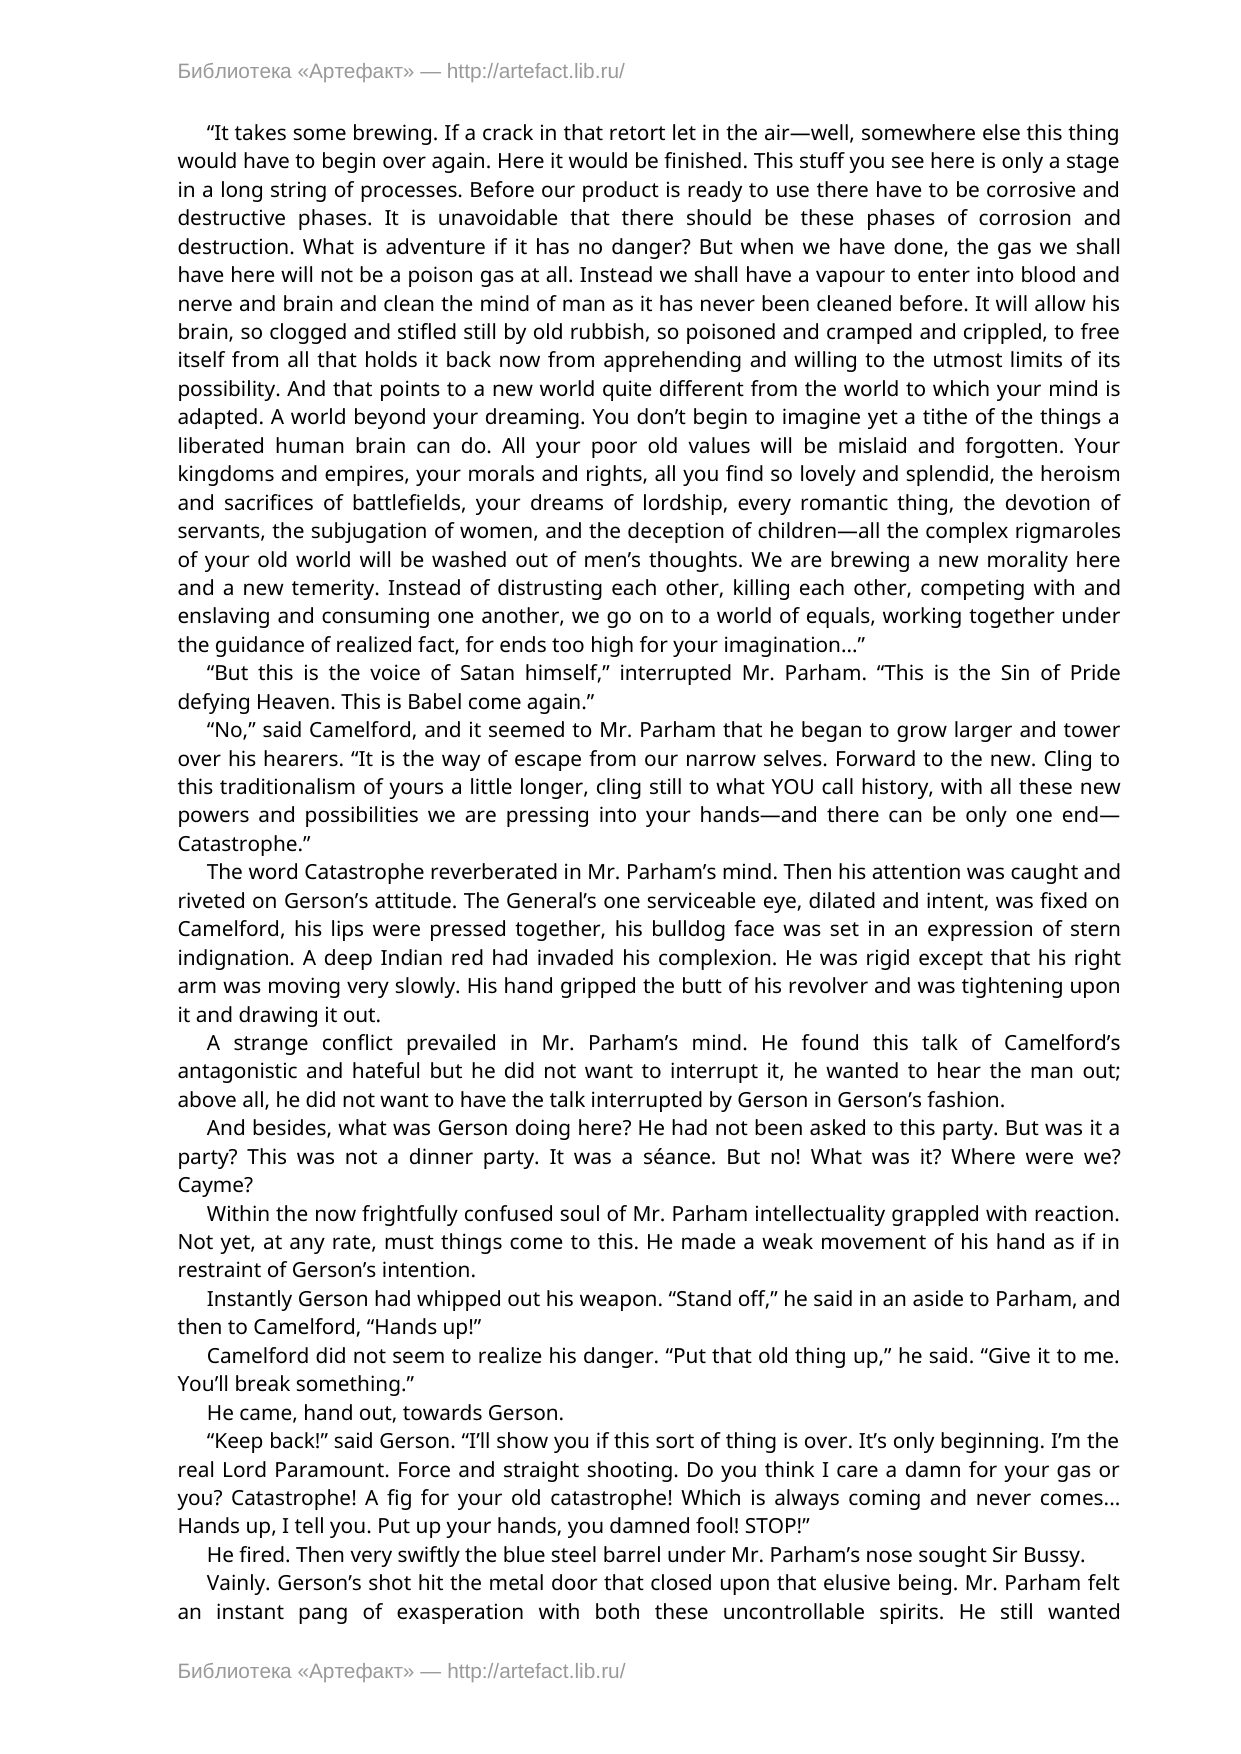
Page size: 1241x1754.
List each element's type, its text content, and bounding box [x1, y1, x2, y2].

text Camelford did not seem to realize his danger. “Put that old thing up,” he said. “Give it to me. You’ll break something.” [177, 1341, 1122, 1398]
text “It takes some brewing. If a crack in that retort let in the air—well, somewhere else this thing would have to begin over again. Here it would be finished. This stuff you see here is only a stage in a long string of processes. Before our product is ready to use there have to be corrosive and destructive phases. It is unavoidable that there should be these phases of corrosion and destruction. What is adventure if it has no danger? But when we have done, the gas we shall have here will not be a poison gas at all. Instead we shall have a vapour to enter into blood and nerve and brain and clean the mind of man as it has never been cleaned before. It will allow his brain, so clogged and stifled still by old rubbish, so poisoned and cramped and crippled, to free itself from all that holds it back now from apprehending and willing to the utmost limits of its possibility. And that points to a new world quite different from the world to which your mind is adapted. A world beyond your dreaming. You don’t begin to imagine yet a tithe of the things a liberated human brain can do. All your poor old values will be mislaid and forgotten. Your kingdoms and empires, your morals and rights, all you find so lovely and splendid, the heroism and sacrifices of battlefields, your dreams of lordship, every romantic thing, the devotion of servants, the subjugation of women, and the deception of children—all the complex rigmaroles of your old world will be washed out of men’s thoughts. We are brewing a new morality here and a new temerity. Instead of distrusting each other, killing each other, competing with and enslaving and consuming one another, we go on to a world of equals, working together under the guidance of realized fact, for ends too high for your imagination...” [177, 118, 1122, 658]
text A strange conflict prevailed in Mr. Parham’s mind. He found this talk of Camelford’s antagonistic and hateful but he did not want to interrupt it, he wanted to hear the man out; above all, he did not want to have the talk interrupted by Gerson in Gerson’s fashion. [177, 1028, 1122, 1113]
text He came, hand out, towards Gerson. [177, 1398, 1122, 1426]
text He fired. Then very swiftly the blue steel barrel under Mr. Parham’s nose sought Sir Bussy. [177, 1540, 1122, 1568]
text “No,” said Camelford, and it seemed to Mr. Parham that he began to grow larger and tower over his hearers. “It is the way of escape from our narrow selves. Forward to the new. Cling to this traditionalism of yours a little longer, cling still to what YOU call history, with all these new powers and possibilities we are pressing into your hands—and there can be only one end—Catastrophe.” [177, 715, 1122, 857]
text And besides, what was Gerson doing here? He had not been asked to this party. But was it a party? This was not a dinner party. It was a séance. But no! What was it? Where were we? Cayme? [177, 1113, 1122, 1199]
text “But this is the voice of Satan himself,” interrupted Mr. Parham. “This is the Sin of Pride defying Heaven. This is Babel come again.” [177, 658, 1122, 715]
text The word Catastrophe reverberated in Mr. Parham’s mind. Then his attention was caught and riveted on Gerson’s attitude. The General’s one serviceable eye, dilated and intent, was fixed on Camelford, his lips were pressed together, his bulldog face was set in an expression of stern indignation. A deep Indian red had invaded his complexion. He was rigid except that his right arm was moving very slowly. His hand gripped the butt of his revolver and was tightening upon it and drawing it out. [177, 857, 1122, 1028]
text “Keep back!” said Gerson. “I’ll show you if this sort of thing is over. It’s only beginning. I’m the real Lord Paramount. Force and straight shooting. Do you think I care a damn for your gas or you? Catastrophe! A fig for your old catastrophe! Which is always coming and never comes... Hands up, I tell you. Put up your hands, you damned fool! STOP!” [177, 1426, 1122, 1540]
text Instantly Gerson had whipped out his weapon. “Stand off,” he said in an aside to Parham, and then to Camelford, “Hands up!” [177, 1284, 1122, 1341]
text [177, 1568, 1122, 1625]
text Within the now frightfully confused soul of Mr. Parham intellectuality grappled with reaction. Not yet, at any rate, must things come to this. He made a weak movement of his hand as if in restraint of Gerson’s intention. [177, 1199, 1122, 1284]
